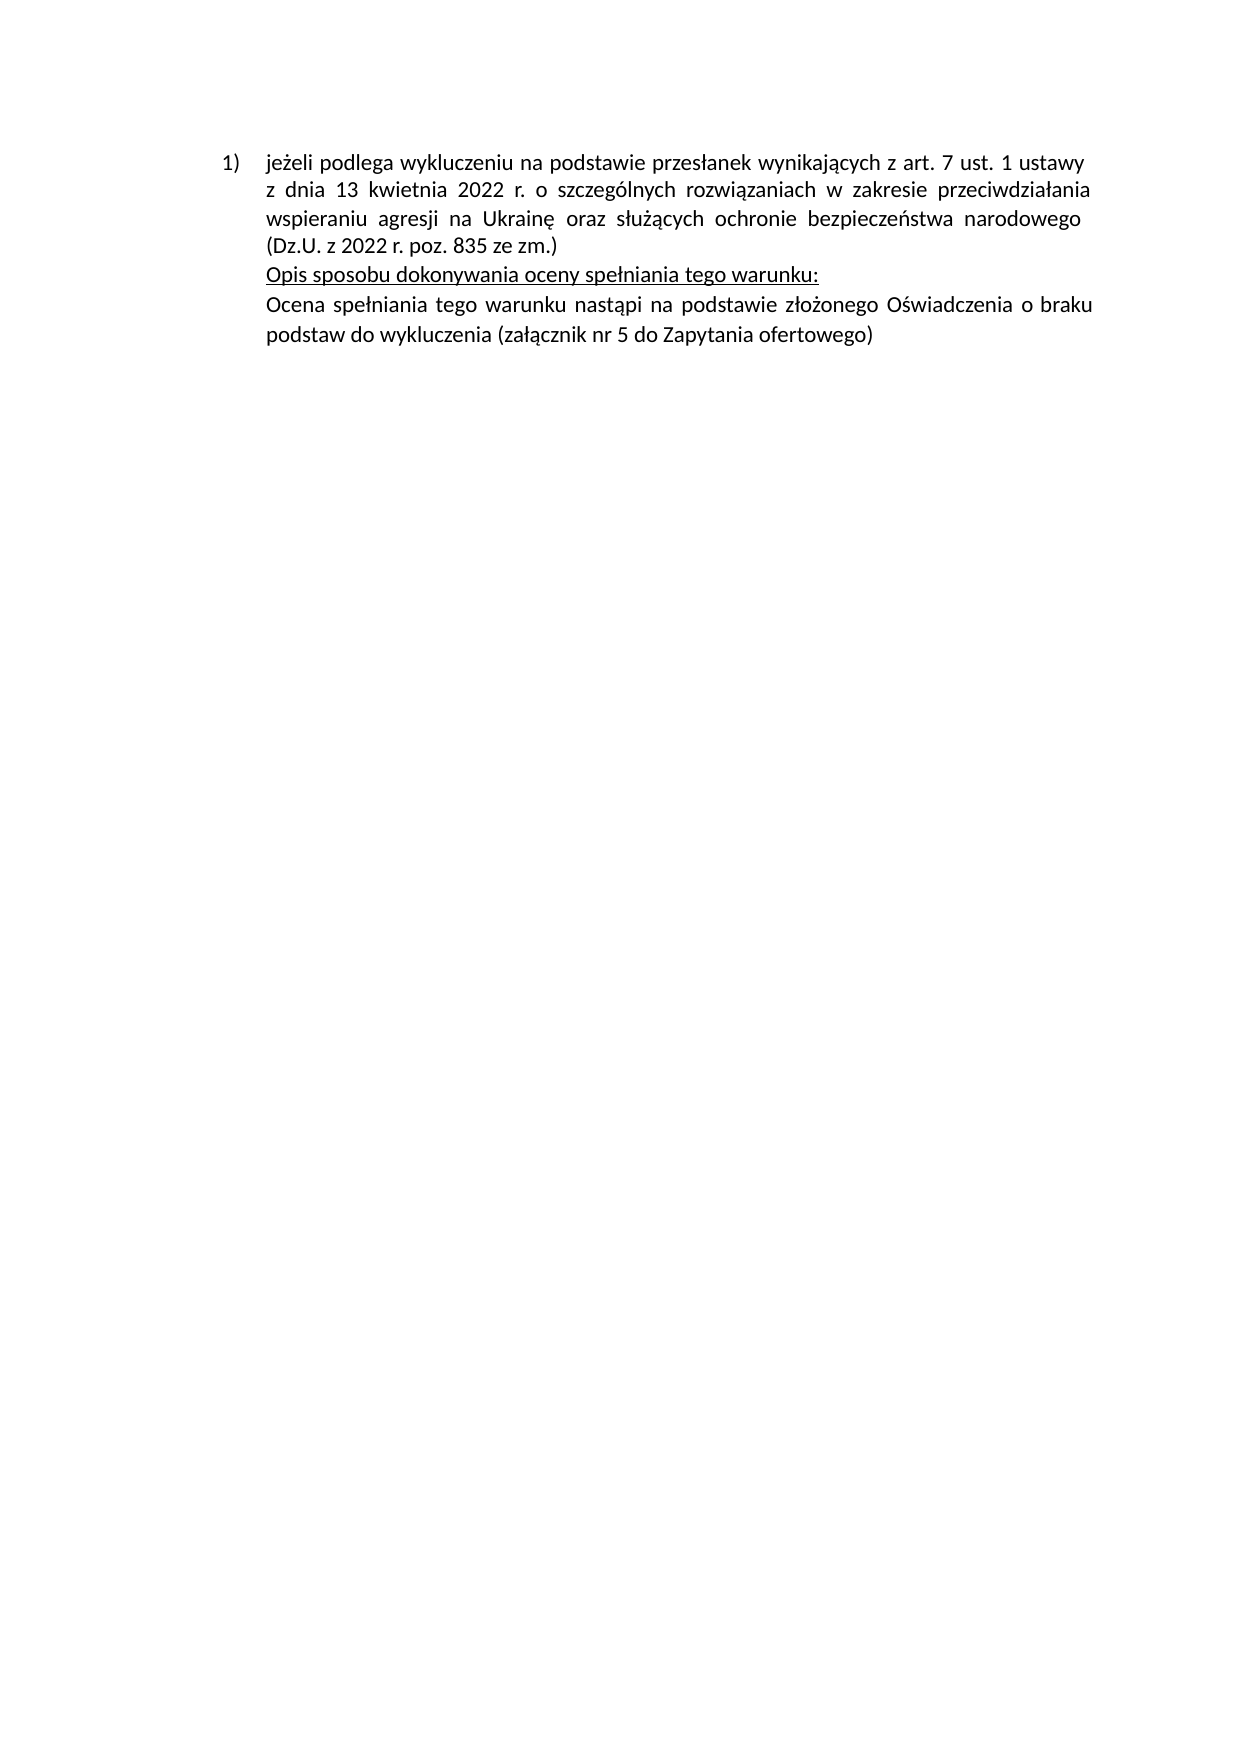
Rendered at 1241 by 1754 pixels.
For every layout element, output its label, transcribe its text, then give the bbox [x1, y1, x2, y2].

list Ocena spełniania tego warunku nastąpi na podstawie złożonego Oświadczenia o braku podstaw do wykluczenia (załącznik nr 5 do Zapytania ofertowego) [266, 290, 1093, 348]
list Opis sposobu dokonywania oceny spełniania tego warunku: [266, 260, 1093, 288]
list jeżeli podlega wykluczeniu na podstawie przesłanek wynikających z art. 7 ust. 1 ustawy z dnia 13 kwietnia 2022 r. o szczególnych rozwiązaniach w zakresie przeciwdziałania wspieraniu agresji na Ukrainę oraz służących ochronie bezpieczeństwa narodowego (Dz.U. z 2022 r. poz. 835 ze zm.) [221, 148, 1093, 260]
